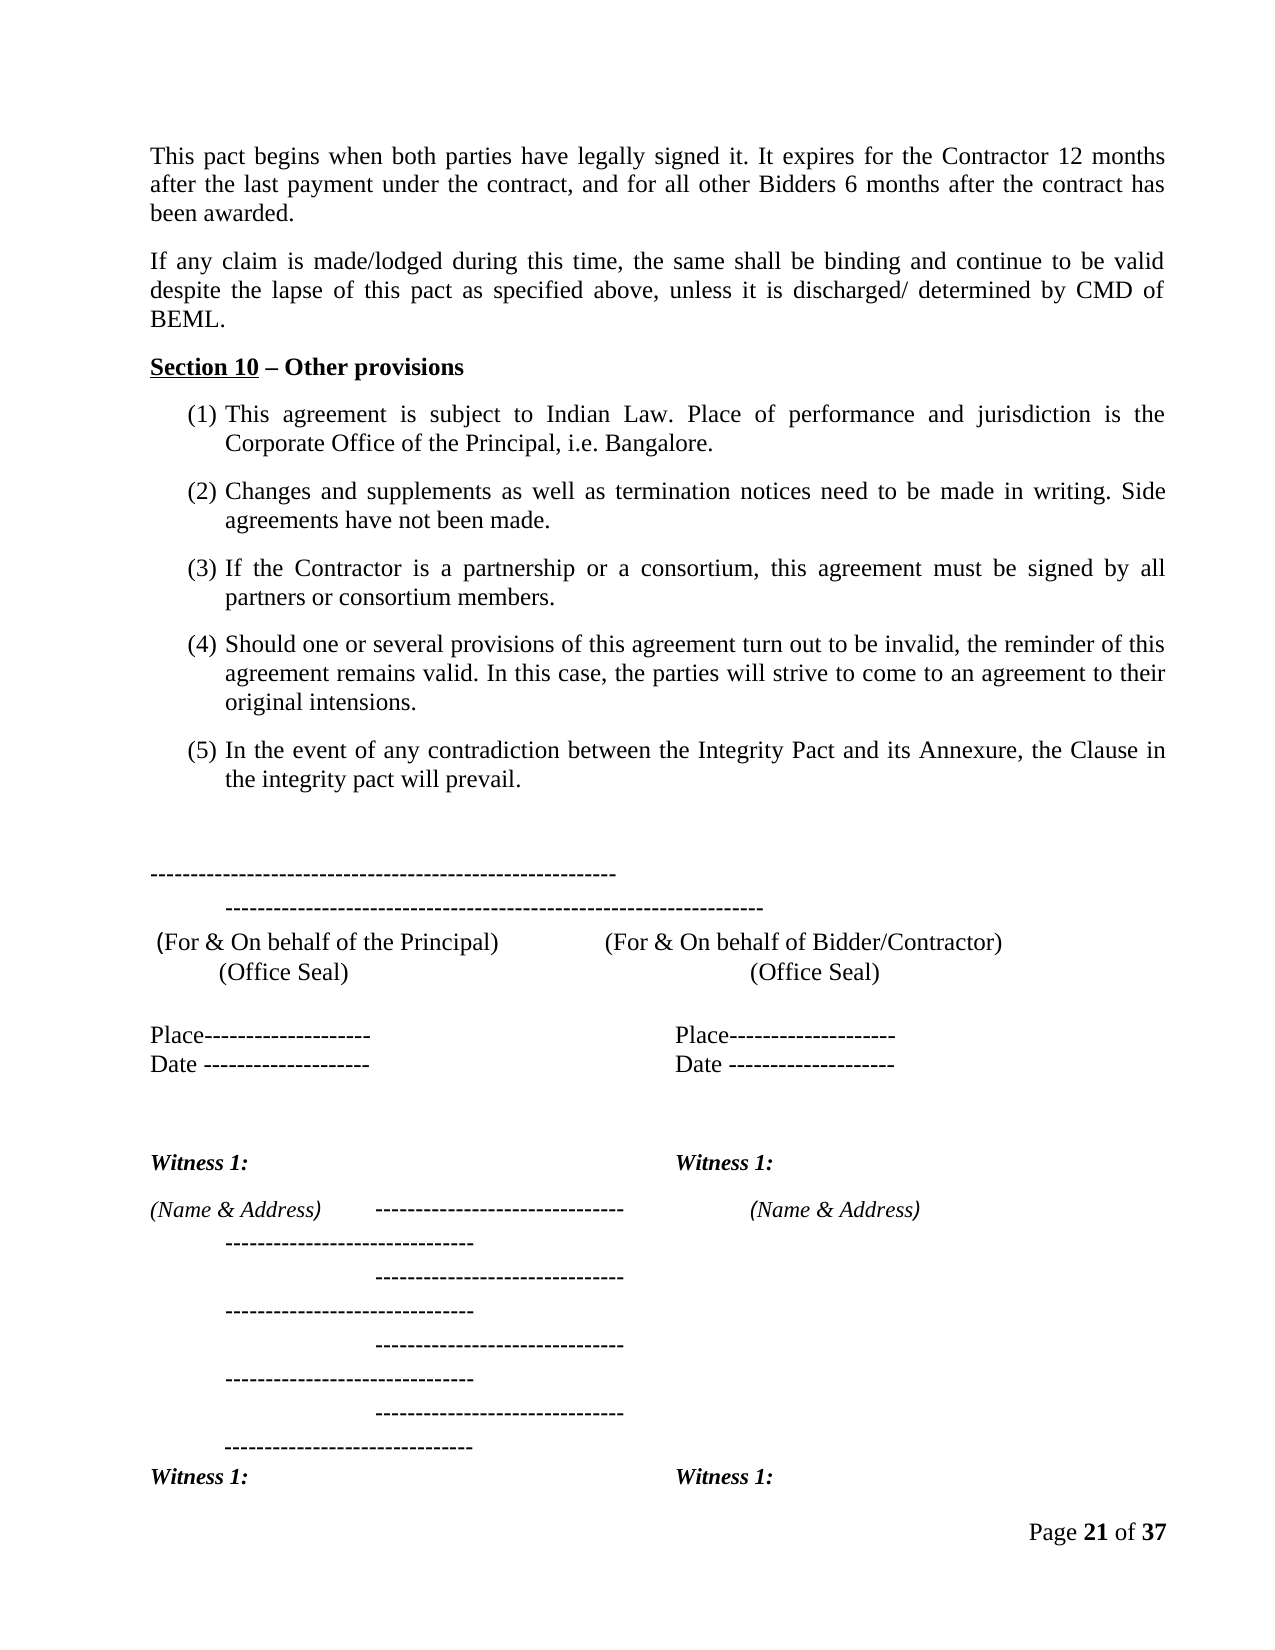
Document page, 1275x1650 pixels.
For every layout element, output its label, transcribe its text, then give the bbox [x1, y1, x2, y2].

list Changes and supplements as well as termination notices need to be made in writing. Side agreements have not been made. [187, 476, 1167, 534]
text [150, 1395, 1167, 1463]
text If any claim is made/lodged during this time, the same shall be binding and continue to be valid despite the lapse of this pact as specified above, unless it is discharged/ determined by CMD of BEML. [150, 246, 1167, 332]
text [150, 1327, 1167, 1395]
text (For & On behalf of the Principal) (For & On behalf of Bidder/Contractor) [150, 923, 1167, 957]
text Place-------------------- Place-------------------- [150, 1020, 1167, 1049]
list Should one or several provisions of this agreement turn out to be invalid, the reminder of this agreement remains valid. In this case, the parties will strive to come to an agreement to their original intensions. [187, 629, 1167, 716]
text This pact begins when both parties have legally signed it. It expires for the Contractor 12 months after the last payment under the contract, and for all other Bidders 6 months after the contract has been awarded. [150, 141, 1167, 227]
text (Name & Address) ------------------------------- (Name & Address) ------------------------------- [150, 1191, 1167, 1259]
text Date -------------------- Date -------------------- [150, 1049, 1167, 1078]
text ---------------------------------------------------------- ------------------------------------------------------------------- [150, 855, 1167, 923]
list This agreement is subject to Indian Law. Place of performance and jurisdiction is the Corporate Office of the Principal, i.e. Bangalore. [187, 399, 1167, 457]
text (Office Seal) (Office Seal) [150, 957, 1167, 986]
list In the event of any contradiction between the Integrity Pact and its Annexure, the Clause in the integrity pact will prevail. [187, 735, 1167, 792]
text Section 10 – Other provisions [150, 352, 1167, 380]
list If the Contractor is a partnership or a consortium, this agreement must be signed by all partners or consortium members. [187, 553, 1167, 610]
text Witness 1: Witness 1: [150, 1463, 1167, 1489]
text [150, 1259, 1167, 1327]
text Witness 1: Witness 1: [150, 1148, 1167, 1175]
